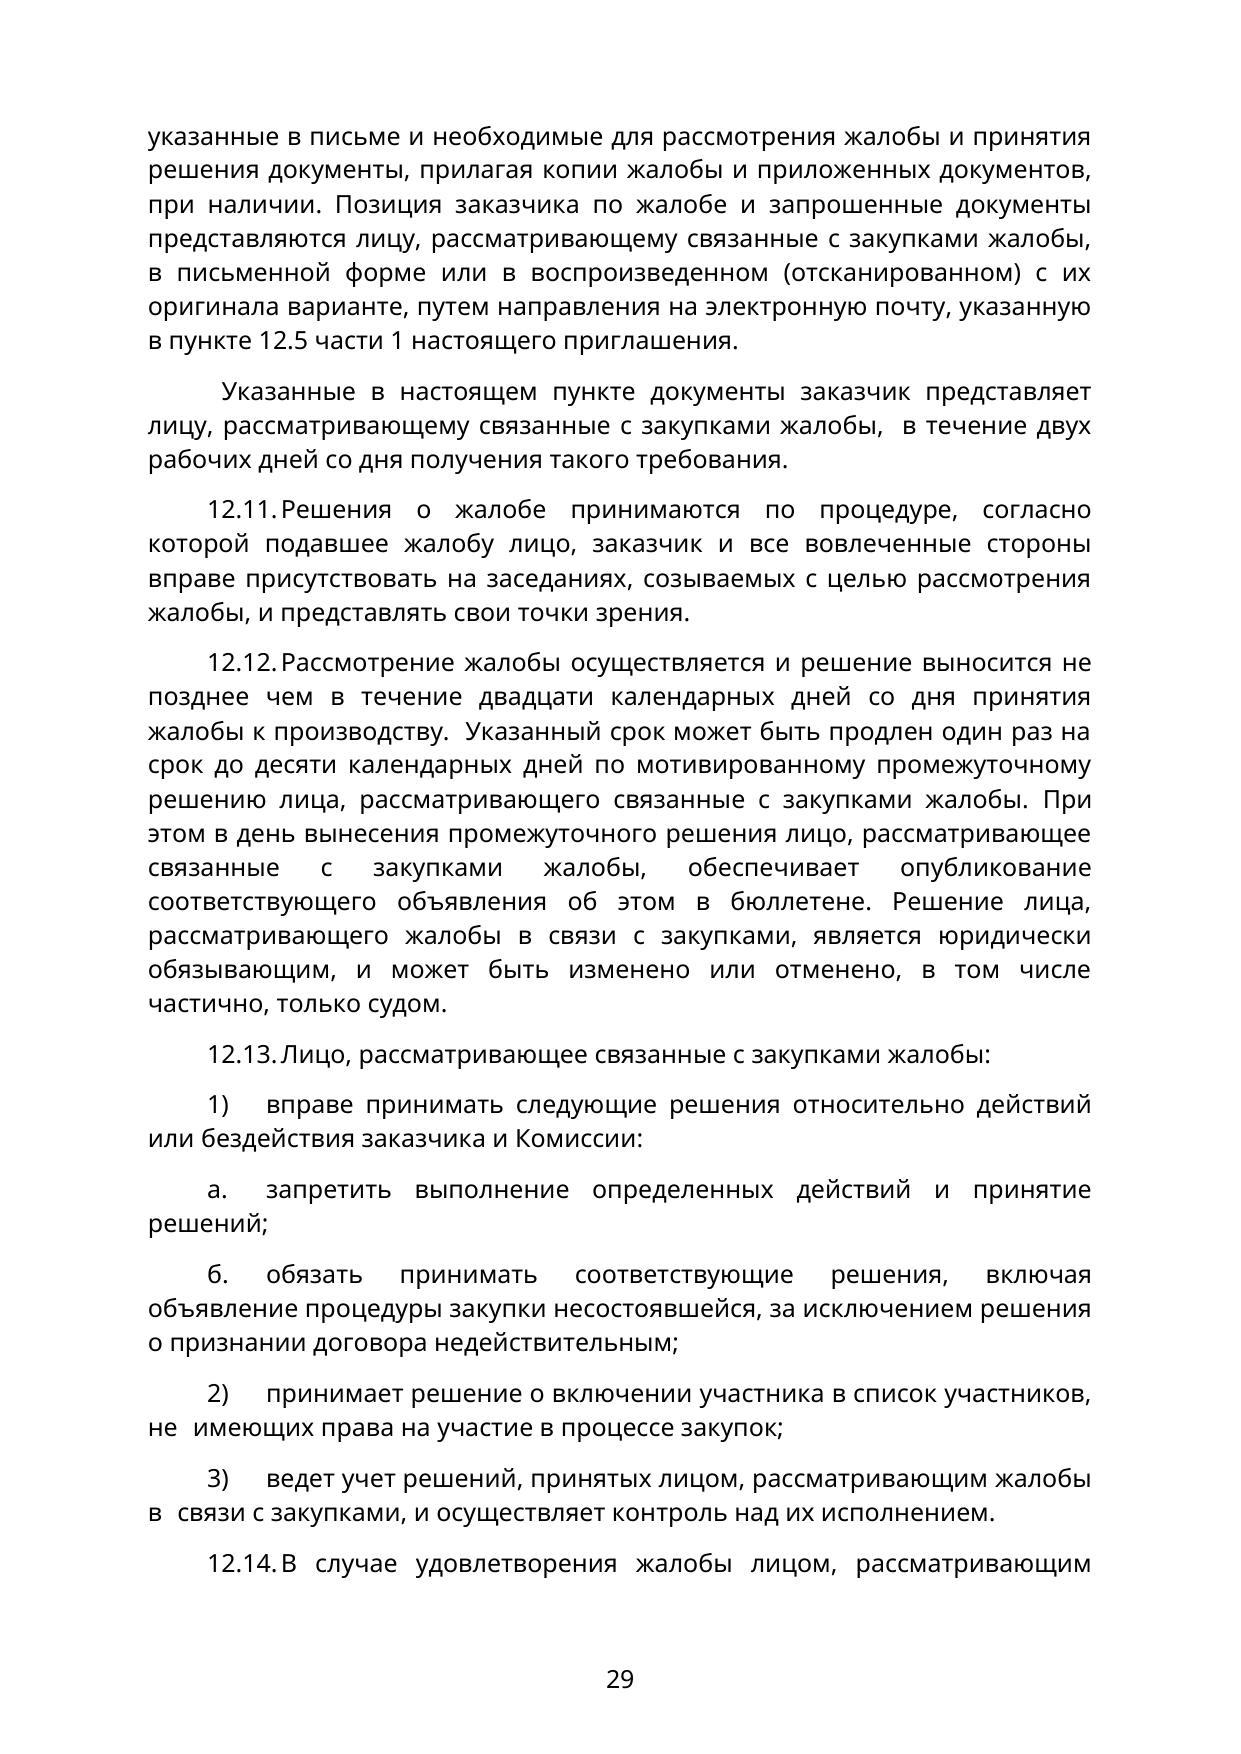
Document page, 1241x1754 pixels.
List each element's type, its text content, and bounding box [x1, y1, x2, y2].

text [148, 118, 1092, 357]
text 2) принимает решение о включении участника в список участников, не имеющих права на участие в процессе закупок; [148, 1376, 1092, 1444]
text 1) вправе принимать следующие решения относительно действий или бездействия заказчика и Комиссии: [148, 1087, 1092, 1155]
text 12.13. Лицо, рассматривающее связанные с закупками жалобы: [148, 1036, 1092, 1070]
text Указанные в настоящем пункте документы заказчик представляет лицу, рассматривающему связанные с закупками жалобы, в течение двух рабочих дней со дня получения такого требования. [148, 373, 1092, 475]
text 3) ведет учет решений, принятых лицом, рассматривающим жалобы в связи с закупками, и осуществляет контроль над их исполнением. [148, 1461, 1092, 1529]
text б. обязать принимать соответствующие решения, включая объявление процедуры закупки несостоявшейся, за исключением решения о признании договора недействительным; [148, 1257, 1092, 1359]
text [148, 1546, 1092, 1579]
text 12.12. Рассмотрение жалобы осуществляется и решение выносится не позднее чем в течение двадцати календарных дней со дня принятия жалобы к производству. Указанный срок может быть продлен один раз на срок до десяти календарных дней по мотивированному промежуточному решению лица, рассматривающего связанные с закупками жалобы. При этом в день вынесения промежуточного решения лицо, рассматривающее связанные с закупками жалобы, обеспечивает опубликование соответствующего объявления об этом в бюллетене. Решение лица, рассматривающего жалобы в связи с закупками, является юридически обязывающим, и может быть изменено или отменено, в том числе частично, только судом. [148, 645, 1092, 1020]
text а. запретить выполнение определенных действий и принятие решений; [148, 1172, 1092, 1240]
text 12.11. Решения о жалобе принимаются по процедуре, согласно которой подавшее жалобу лицо, заказчик и все вовлеченные стороны вправе присутствовать на заседаниях, созываемых с целью рассмотрения жалобы, и представлять свои точки зрения. [148, 492, 1092, 628]
